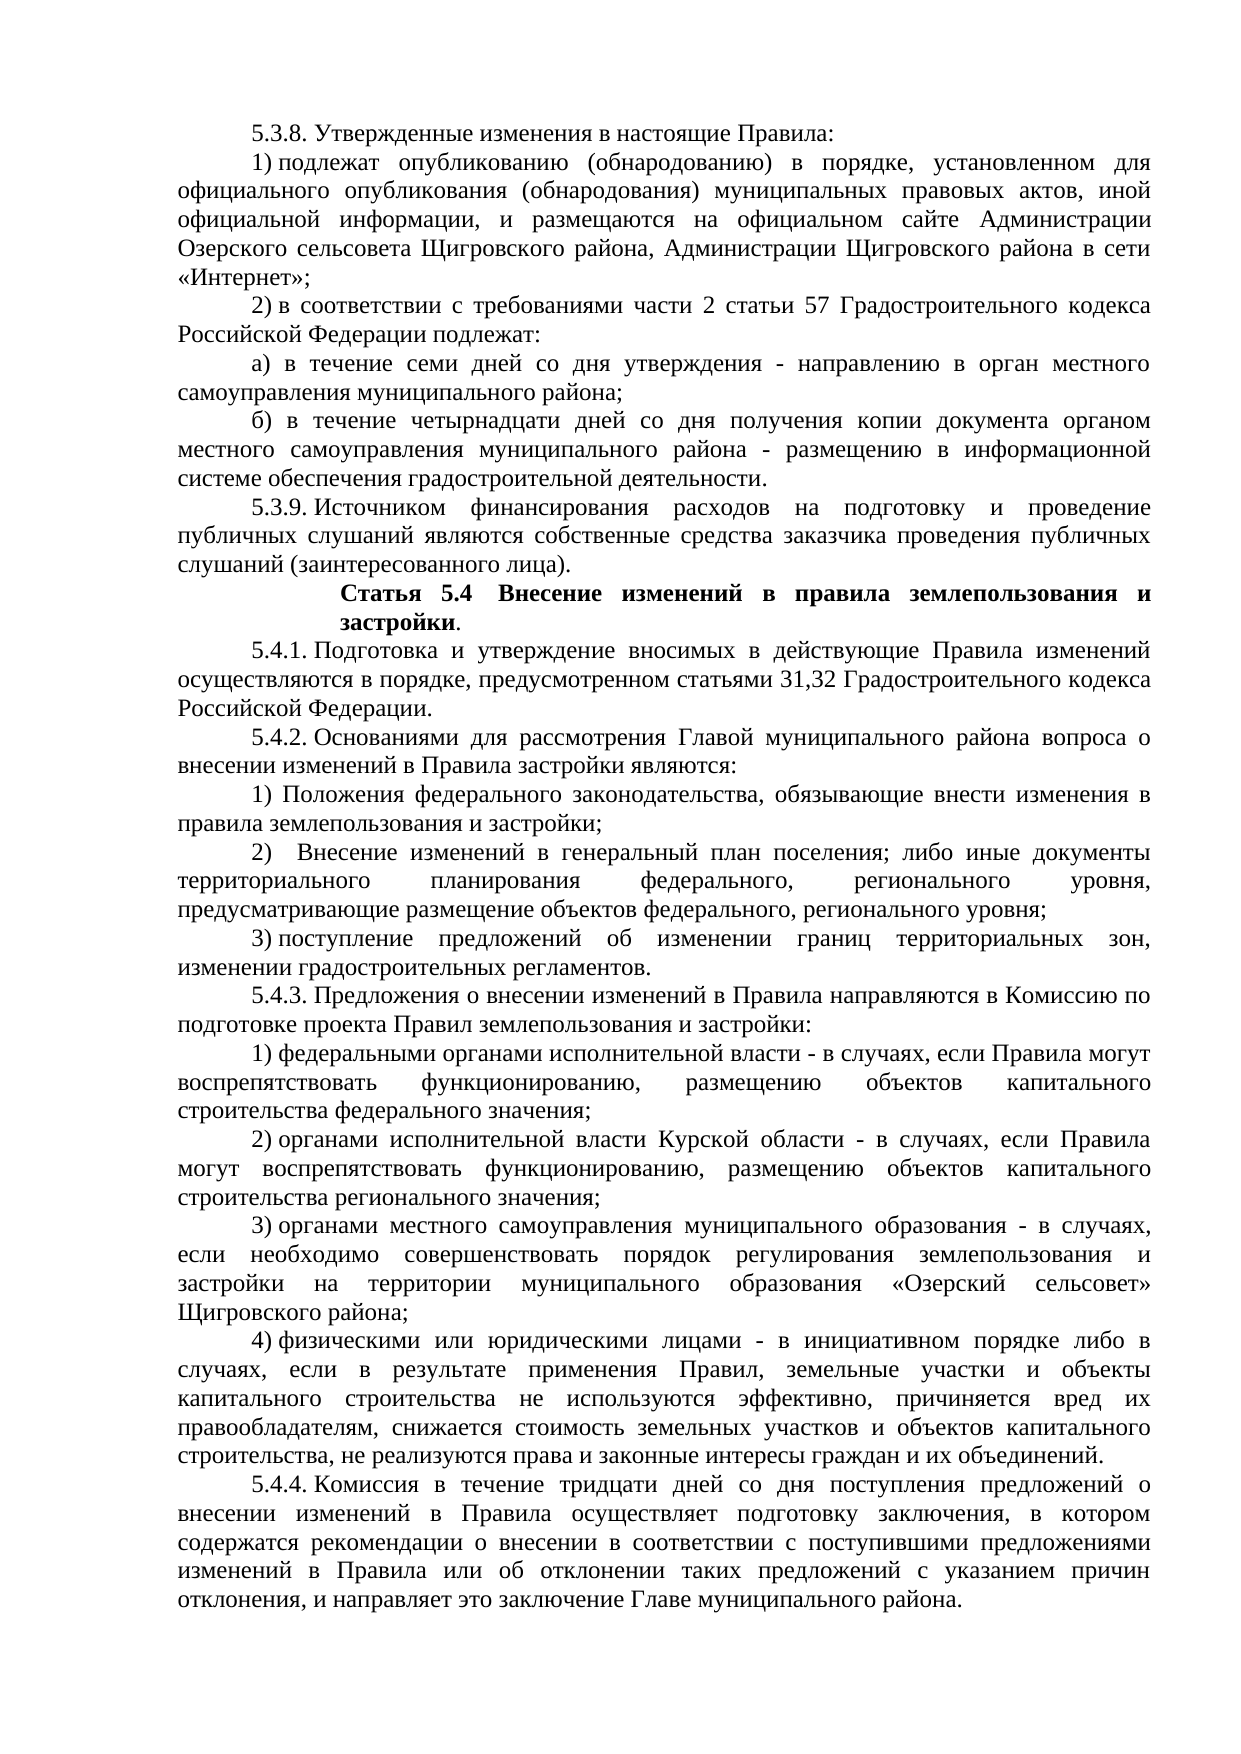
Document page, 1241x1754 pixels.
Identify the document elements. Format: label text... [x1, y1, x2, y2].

list а) в течение семи дней со дня утверждения - направлению в орган местного самоуправления муниципального района; [177, 348, 1152, 406]
text 5.4.3. Предложения о внесении изменений в Правила направляются в Комиссию по подготовке проекта Правил землепользования и застройки: [177, 981, 1152, 1038]
list 4) физическими или юридическими лицами - в инициативном порядке либо в случаях, если в результате применения Правил, земельные участки и объекты капитального строительства не используются эффективно, причиняется вред их правообладателям, снижается стоимость земельных участков и объектов капитального строительства, не реализуются права и законные интересы граждан и их объединений. [177, 1326, 1152, 1469]
list 3) поступление предложений об изменении границ территориальных зон, изменении градостроительных регламентов. [177, 923, 1152, 981]
list 2) органами исполнительной власти Курской области - в случаях, если Правила могут воспрепятствовать функционированию, размещению объектов капитального строительства регионального значения; [177, 1124, 1152, 1211]
list 3) органами местного самоуправления муниципального образования - в случаях, если необходимо совершенствовать порядок регулирования землепользования и застройки на территории муниципального образования «Озерский сельсовет» Щигровского района; [177, 1211, 1152, 1326]
text 2) Внесение изменений в генеральный план поселения; либо иные документы территориального планирования федерального, регионального уровня, предусматривающие размещение объектов федерального, регионального уровня; [177, 837, 1152, 923]
text 5.4.2. Основаниями для рассмотрения Главой муниципального района вопроса о внесении изменений в Правила застройки являются: [177, 722, 1152, 779]
list 2) в соответствии с требованиями части 2 статьи 57 Градостроительного кодекса Российской Федерации подлежат: [177, 291, 1152, 348]
list б) в течение четырнадцати дней со дня получения копии документа органом местного самоуправления муниципального района - размещению в информационной системе обеспечения градостроительной деятельности. [177, 406, 1152, 492]
text 5.3.8. Утвержденные изменения в настоящие Правила: [177, 118, 1152, 147]
list Статья 5.4 Внесение изменений в правила землепользования и застройки. [340, 578, 1152, 636]
list 5.3.9. Источником финансирования расходов на подготовку и проведение публичных слушаний являются собственные средства заказчика проведения публичных слушаний (заинтересованного лица). [177, 492, 1152, 578]
text 5.4.4. Комиссия в течение тридцати дней со дня поступления предложений о внесении изменений в Правила осуществляет подготовку заключения, в котором содержатся рекомендации о внесении в соответствии с поступившими предложениями изменений в Правила или об отклонении таких предложений с указанием причин отклонения, и направляет это заключение Главе муниципального района. [177, 1469, 1152, 1613]
list 1) федеральными органами исполнительной власти - в случаях, если Правила могут воспрепятствовать функционированию, размещению объектов капитального строительства федерального значения; [177, 1038, 1152, 1124]
text 5.4.1. Подготовка и утверждение вносимых в действующие Правила изменений осуществляются в порядке, предусмотренном статьями 31,32 Градостроительного кодекса Российской Федерации. [177, 636, 1152, 722]
list 1) подлежат опубликованию (обнародованию) в порядке, установленном для официального опубликования (обнародования) муниципальных правовых актов, иной официальной информации, и размещаются на официальном сайте Администрации Озерского сельсовета Щигровского района, Администрации Щигровского района в сети «Интернет»; [177, 147, 1152, 291]
text 1) Положения федерального законодательства, обязывающие внести изменения в правила землепользования и застройки; [177, 779, 1152, 837]
